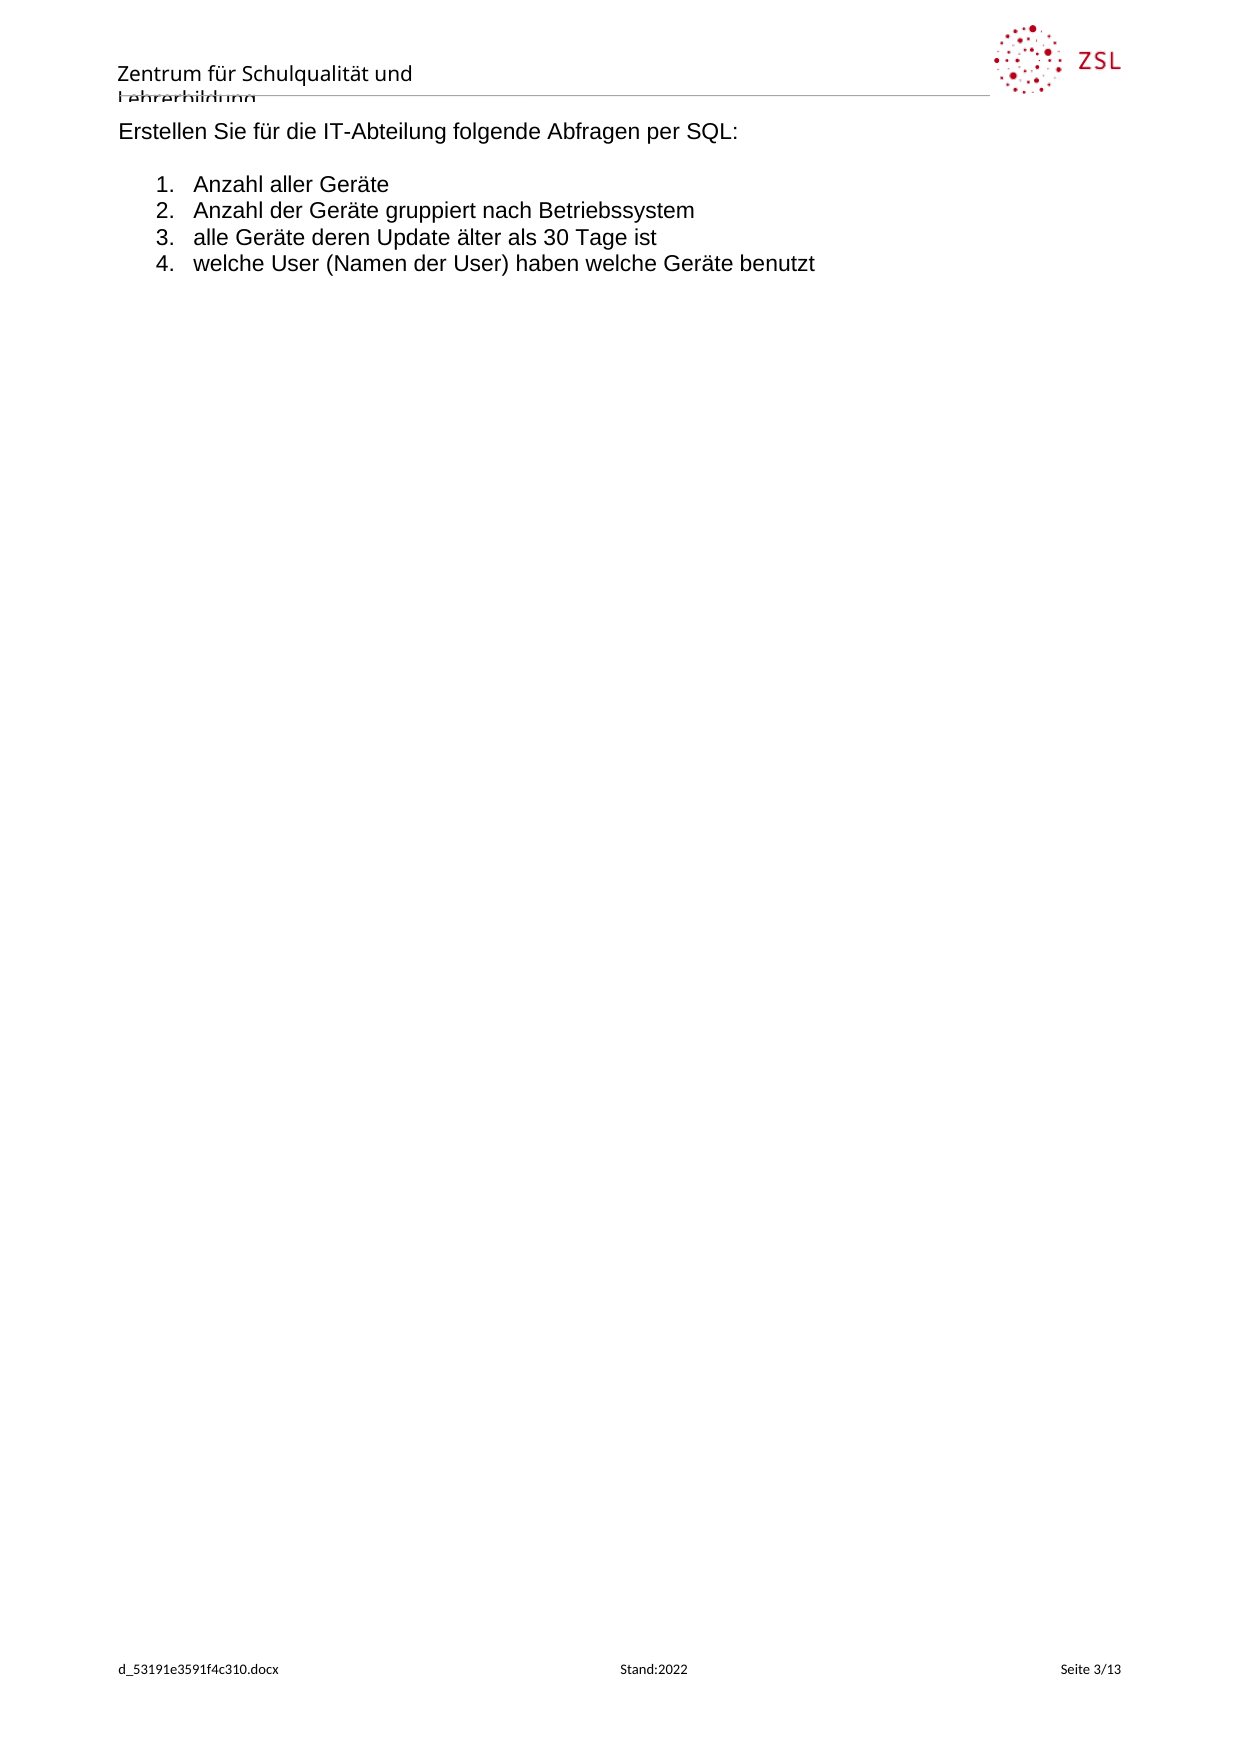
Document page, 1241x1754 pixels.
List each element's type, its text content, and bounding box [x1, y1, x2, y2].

list Anzahl aller Geräte [156, 171, 1122, 197]
list Anzahl der Geräte gruppiert nach Betriebssystem [156, 197, 1122, 223]
list alle Geräte deren Update älter als 30 Tage ist [156, 223, 1122, 250]
picture [992, 25, 1123, 96]
list welche User (Namen der User) haben welche Geräte benutzt [156, 250, 1122, 276]
text Erstellen Sie für die IT-Abteilung folgende Abfragen per SQL: [118, 118, 1122, 144]
